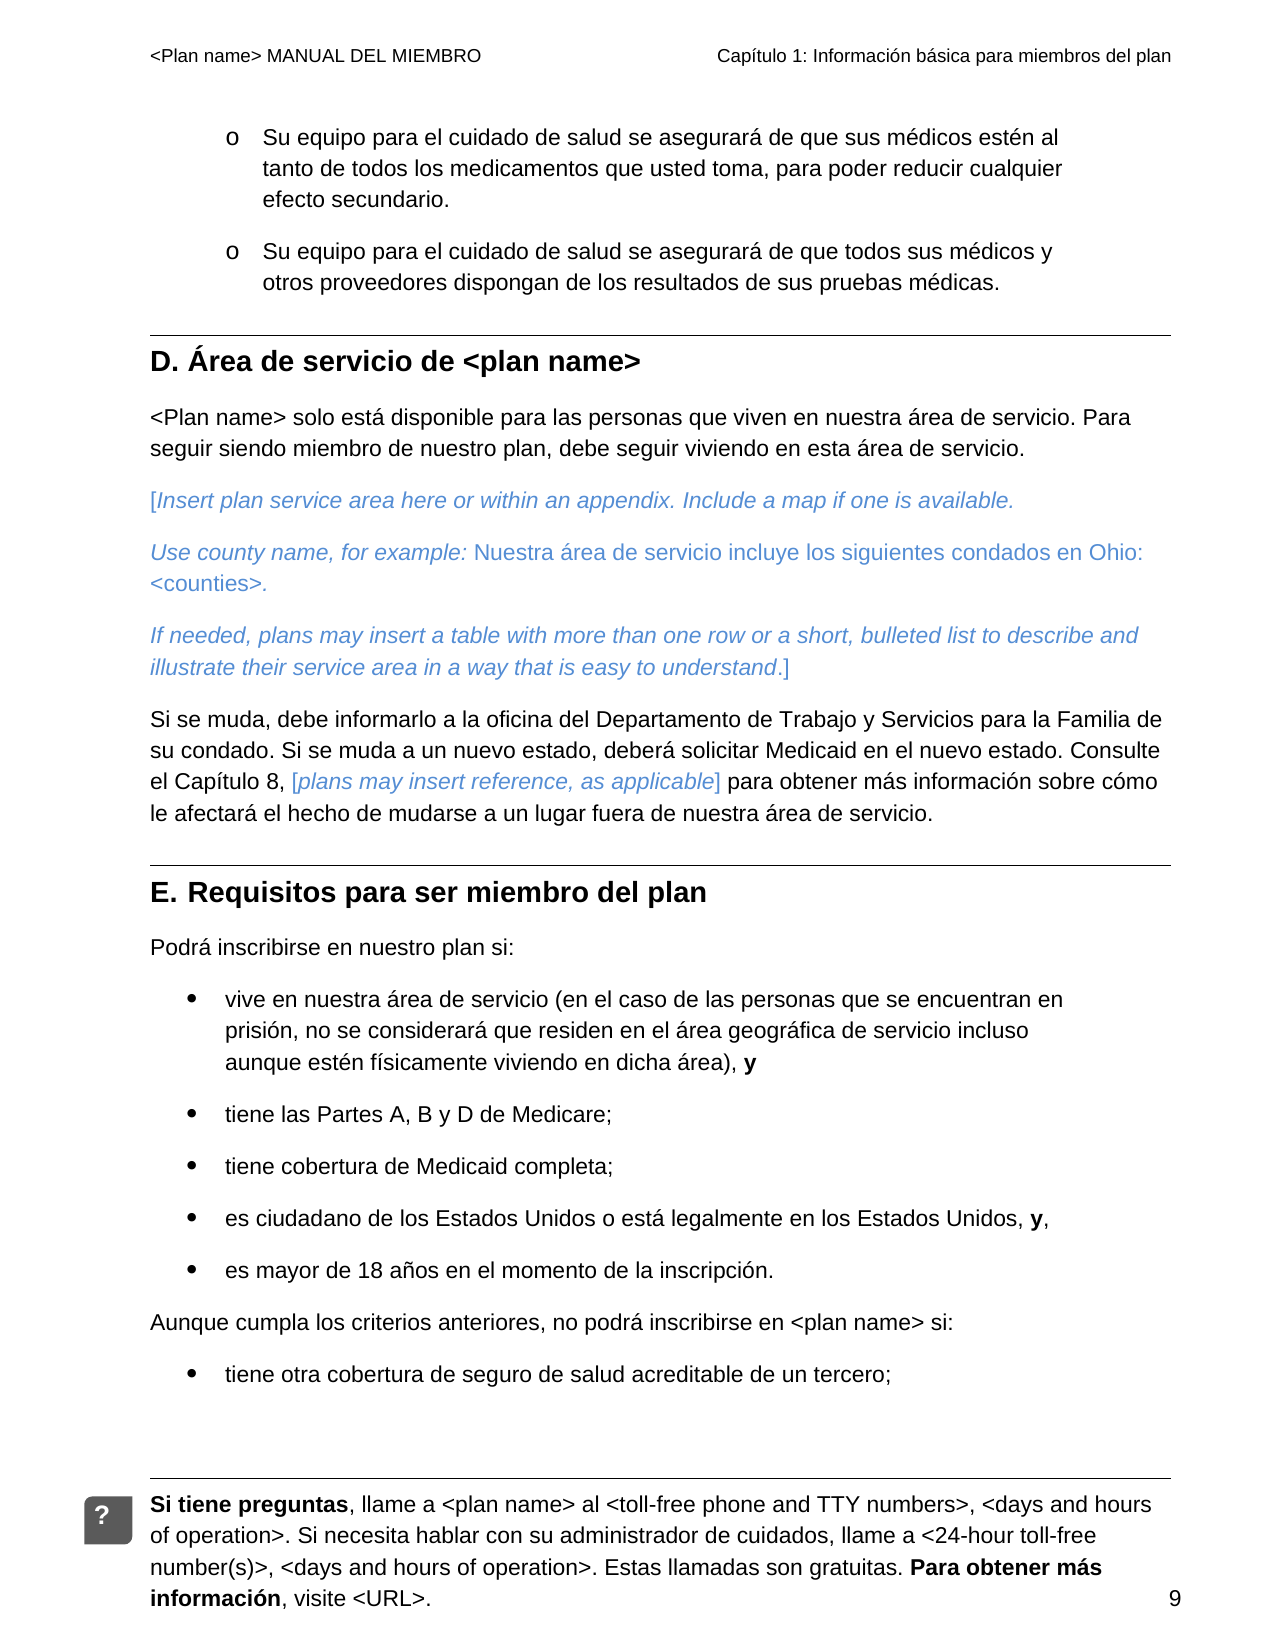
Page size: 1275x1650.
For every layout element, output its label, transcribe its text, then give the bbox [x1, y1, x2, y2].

list tiene otra cobertura de seguro de salud acreditable de un tercero; [187, 1357, 1096, 1389]
subtitle Área de servicio de <plan name> [150, 336, 1171, 379]
text <Plan name> solo está disponible para las personas que viven en nuestra área de servicio. Para seguir siendo miembro de nuestro plan, debe seguir viviendo en esta área de servicio. [150, 400, 1171, 463]
list es mayor de 18 años en el momento de la inscripción. [187, 1253, 1096, 1284]
list vive en nuestra área de servicio (en el caso de las personas que se encuentran en prisión, no se considerará que residen en el área geográfica de servicio incluso aunque estén físicamente viviendo en dicha área), y [187, 982, 1096, 1076]
text Si se muda, debe informarlo a la oficina del Departamento de Trabajo y Servicios para la Familia de su condado. Si se muda a un nuevo estado, deberá solicitar Medicaid en el nuevo estado. Consulte el Capítulo 8, [plans may insert reference, as applicable] para obtener más información sobre cómo le afectará el hecho de mudarse a un lugar fuera de nuestra área de servicio. [150, 702, 1171, 827]
list Su equipo para el cuidado de salud se asegurará de que sus médicos estén al tanto de todos los medicamentos que usted toma, para poder reducir cualquier efecto secundario. [225, 120, 1096, 214]
text Podrá inscribirse en nuestro plan si: [150, 930, 1171, 962]
list tiene cobertura de Medicaid completa; [187, 1149, 1096, 1180]
text [Insert plan service area here or within an appendix. Include a map if one is available. [150, 483, 1171, 515]
list es ciudadano de los Estados Unidos o está legalmente en los Estados Unidos, y, [187, 1201, 1096, 1232]
subtitle Requisitos para ser miembro del plan [150, 866, 1171, 909]
text If needed, plans may insert a table with more than one row or a short, bulleted list to describe and illustrate their service area in a way that is easy to understand.] [150, 619, 1171, 681]
list tiene las Partes A, B y D de Medicare; [187, 1097, 1096, 1128]
text Aunque cumpla los criterios anteriores, no podrá inscribirse en <plan name> si: [150, 1305, 1171, 1337]
list Su equipo para el cuidado de salud se asegurará de que todos sus médicos y otros proveedores dispongan de los resultados de sus pruebas médicas. [225, 234, 1096, 297]
text Use county name, for example: Nuestra área de servicio incluye los siguientes condados en Ohio: <counties>. [150, 536, 1171, 598]
